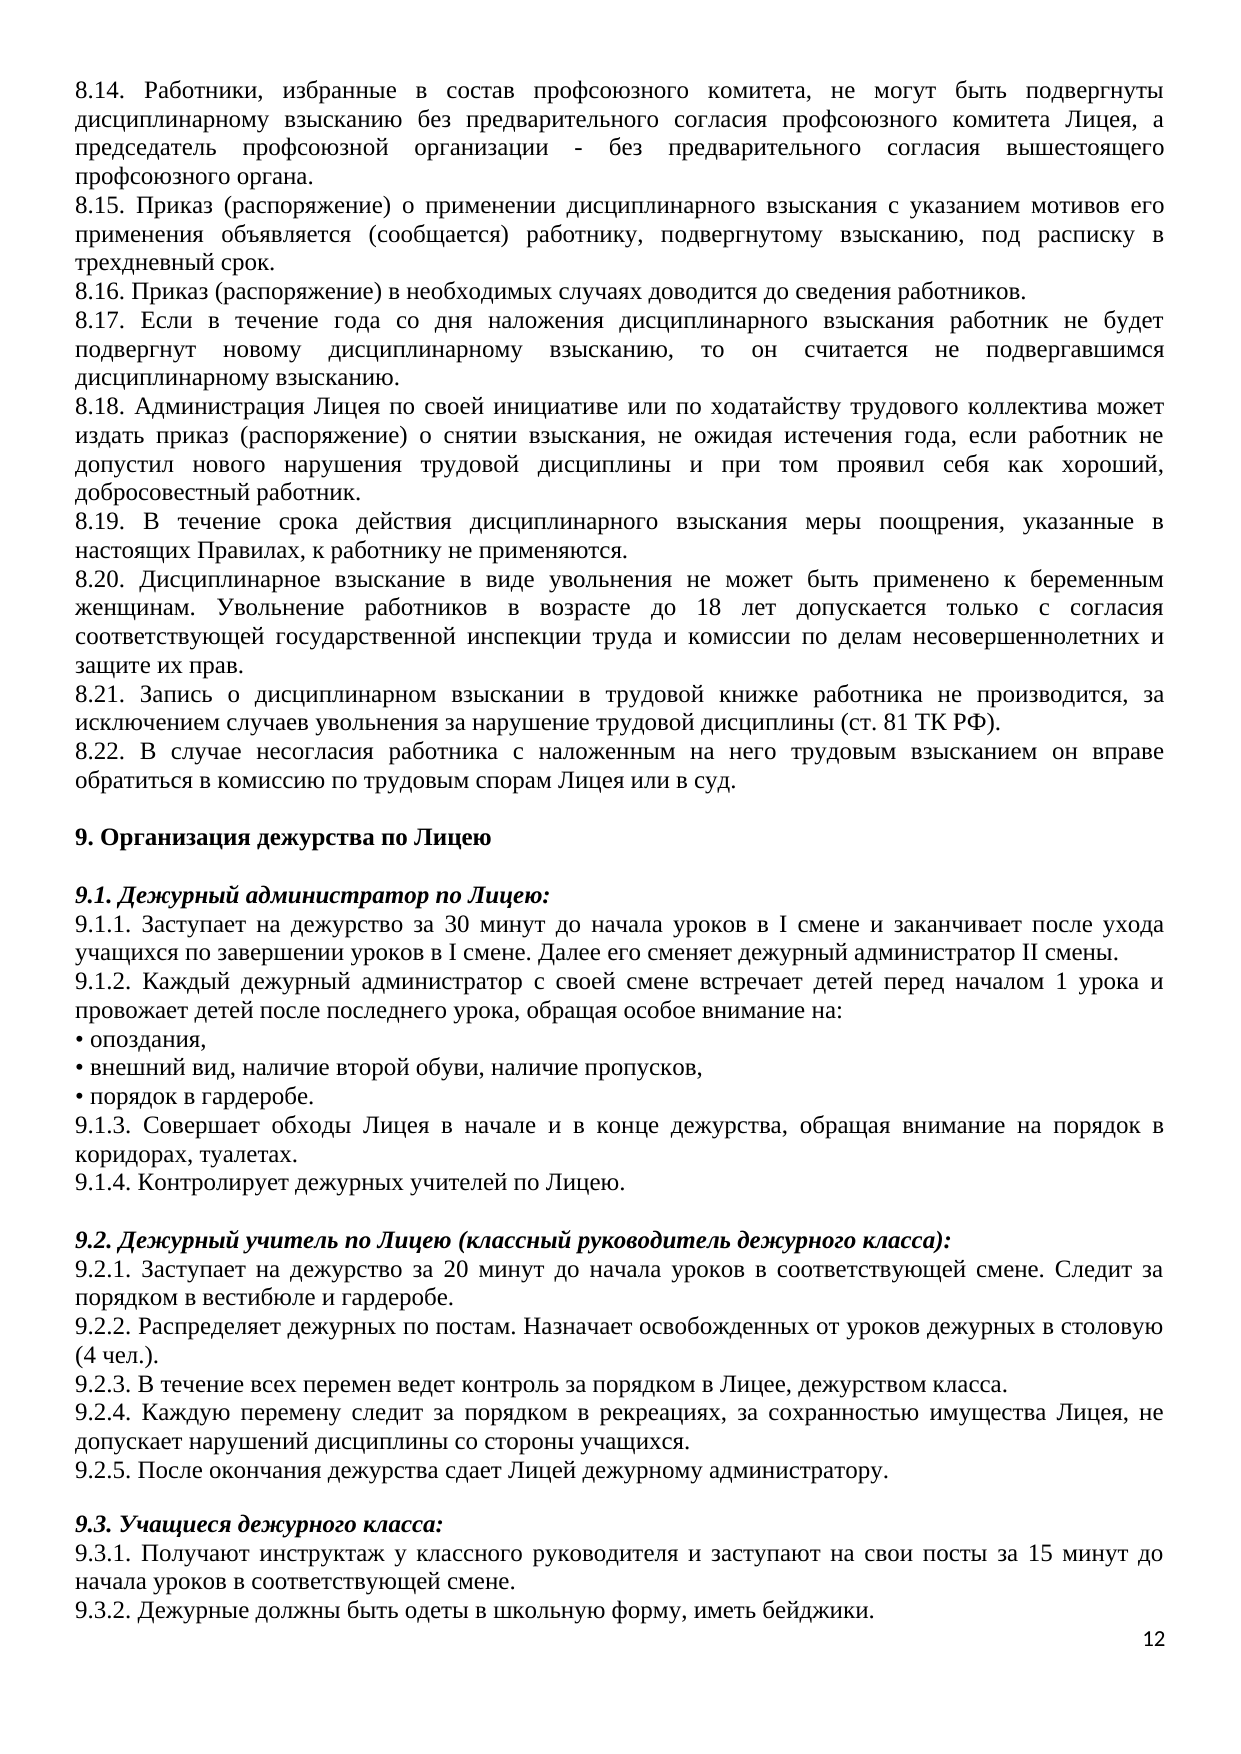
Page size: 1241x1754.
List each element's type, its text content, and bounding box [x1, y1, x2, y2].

text 9.1.4. Контролирует дежурных учителей по Лицею. [75, 1167, 1165, 1196]
text 9.2.5. После окончания дежурства сдает Лицей дежурному администратору. [75, 1455, 1165, 1484]
text 9.1.1. Заступает на дежурство за 30 минут до начала уроков в I смене и заканчивает после ухода учащихся по завершении уроков в I смене. Далее его сменяет дежурный администратор II смены. [75, 909, 1165, 966]
text • порядок в гардеробе. [75, 1081, 1165, 1110]
text 9.3.2. Дежурные должны быть одеты в школьную форму, иметь бейджики. [75, 1595, 1165, 1624]
text 8.15. Приказ (распоряжение) о применении дисциплинарного взыскания с указанием мотивов его применения объявляется (сообщается) работнику, подвергнутому взысканию, под расписку в трехдневный срок. [75, 190, 1165, 276]
text 8.17. Если в течение года со дня наложения дисциплинарного взыскания работник не будет подвергнут новому дисциплинарному взысканию, то он считается не подвергавшимся дисциплинарному взысканию. [75, 305, 1165, 391]
text • внешний вид, наличие второй обуви, наличие пропусков, [75, 1052, 1165, 1081]
text 9.1.3. Совершает обходы Лицея в начале и в конце дежурства, обращая внимание на порядок в коридорах, туалетах. [75, 1110, 1165, 1167]
text 9.3. Учащиеся дежурного класса: [75, 1509, 1165, 1538]
text 9.2. Дежурный учитель по Лицею (классный руководитель дежурного класса): [75, 1225, 1165, 1254]
text 9.1.2. Каждый дежурный администратор с своей смене встречает детей перед началом 1 урока и провожает детей после последнего урока, обращая особое внимание на: [75, 966, 1165, 1024]
text 9.3.1. Получают инструктаж у классного руководителя и заступают на свои посты за 15 минут до начала уроков в соответствующей смене. [75, 1538, 1165, 1595]
text 8.20. Дисциплинарное взыскание в виде увольнения не может быть применено к беременным женщинам. Увольнение работников в возрасте до 18 лет допускается только с согласия соответствующей государственной инспекции труда и комиссии по делам несовершеннолетних и защите их прав. [75, 564, 1165, 679]
text 9.1. Дежурный администратор по Лицею: [75, 880, 1165, 909]
text 9.2.1. Заступает на дежурство за 20 минут до начала уроков в соответствующей смене. Следит за порядком в вестибюле и гардеробе. [75, 1254, 1165, 1311]
text 9.2.4. Каждую перемену следит за порядком в рекреациях, за сохранностью имущества Лицея, не допускает нарушений дисциплины со стороны учащихся. [75, 1397, 1165, 1455]
text 9.2.3. В течение всех перемен ведет контроль за порядком в Лицее, дежурством класса. [75, 1369, 1165, 1397]
text • опоздания, [75, 1024, 1165, 1052]
text 8.22. В случае несогласия работника с наложенным на него трудовым взысканием он вправе обратиться в комиссию по трудовым спорам Лицея или в суд. [75, 736, 1165, 794]
text 9.2.2. Распределяет дежурных по постам. Назначает освобожденных от уроков дежурных в столовую (4 чел.). [75, 1311, 1165, 1369]
text 8.14. Работники, избранные в состав профсоюзного комитета, не могут быть подвергнуты дисциплинарному взысканию без предварительного согласия профсоюзного комитета Лицея, а председатель профсоюзной организации - без предварительного согласия вышестоящего профсоюзного органа. [75, 75, 1165, 190]
text 8.16. Приказ (распоряжение) в необходимых случаях доводится до сведения работников. [75, 276, 1165, 305]
text 8.21. Запись о дисциплинарном взыскании в трудовой книжке работника не производится, за исключением случаев увольнения за нарушение трудовой дисциплины (ст. 81 ТК РФ). [75, 679, 1165, 736]
text 8.18. Администрация Лицея по своей инициативе или по ходатайству трудового коллектива может издать приказ (распоряжение) о снятии взыскания, не ожидая истечения года, если работник не допустил нового нарушения трудовой дисциплины и при том проявил себя как хороший, добросовестный работник. [75, 391, 1165, 506]
text 9. Организация дежурства по Лицею [75, 822, 1165, 851]
text 8.19. В течение срока действия дисциплинарного взыскания меры поощрения, указанные в настоящих Правилах, к работнику не применяются. [75, 506, 1165, 564]
